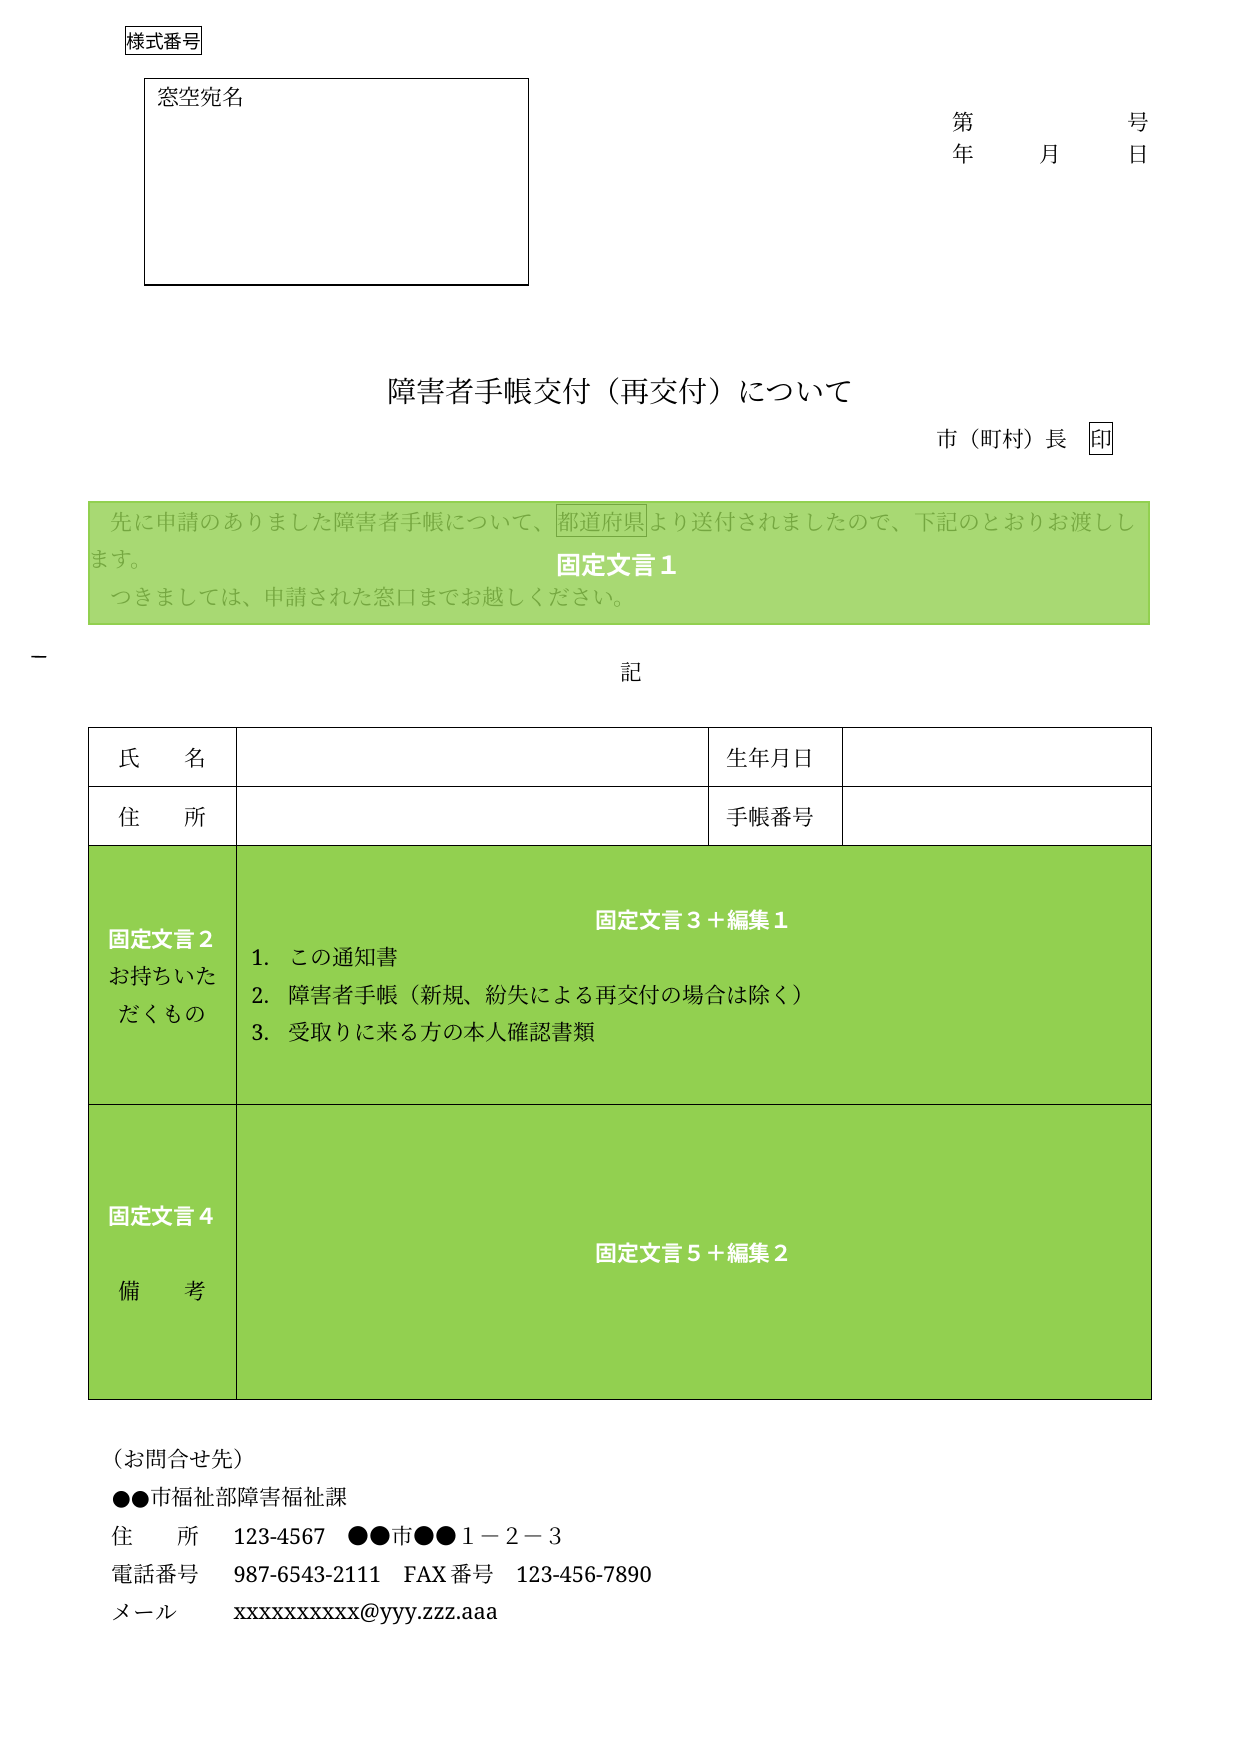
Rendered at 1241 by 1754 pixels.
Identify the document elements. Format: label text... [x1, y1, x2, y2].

table_header [237, 728, 708, 786]
table_header [843, 728, 1151, 786]
table_cell 固定文言５＋編集２ [237, 1105, 1151, 1399]
table_cell 手帳番号 [709, 787, 842, 845]
table_cell 固定文言３＋編集１ この通知書 障害者手帳（新規、紛失による再交付の場合は除く） 受取りに来る方の本人確認書類 [237, 846, 1151, 1104]
table_cell [843, 787, 1151, 845]
text 障害者手帳交付（再交付）について [89, 352, 1152, 427]
table_cell 固定文言２ お持ちいただくもの [89, 846, 236, 1104]
table_cell ●●市福祉部障害福祉課 [100, 1476, 986, 1515]
table_header 氏 名 [89, 728, 236, 786]
text 記 [89, 652, 1152, 689]
table_cell 987-6543-2111 FAX番号 123-456-7890 xxxxxxxxxx@yyy.zzz.aaa [233, 1554, 986, 1629]
table_cell 123-4567 ●●市●●１－２－３ [233, 1515, 986, 1553]
table_cell [237, 787, 708, 845]
table_header （お問合せ先） [100, 1438, 986, 1476]
table_cell 住 所 [89, 787, 236, 845]
table_cell 電話番号 メール [100, 1554, 233, 1629]
table_cell 固定文言４ 備 考 [89, 1105, 236, 1399]
table_header 生年月日 [709, 728, 842, 786]
table_cell 住 所 [100, 1515, 233, 1553]
